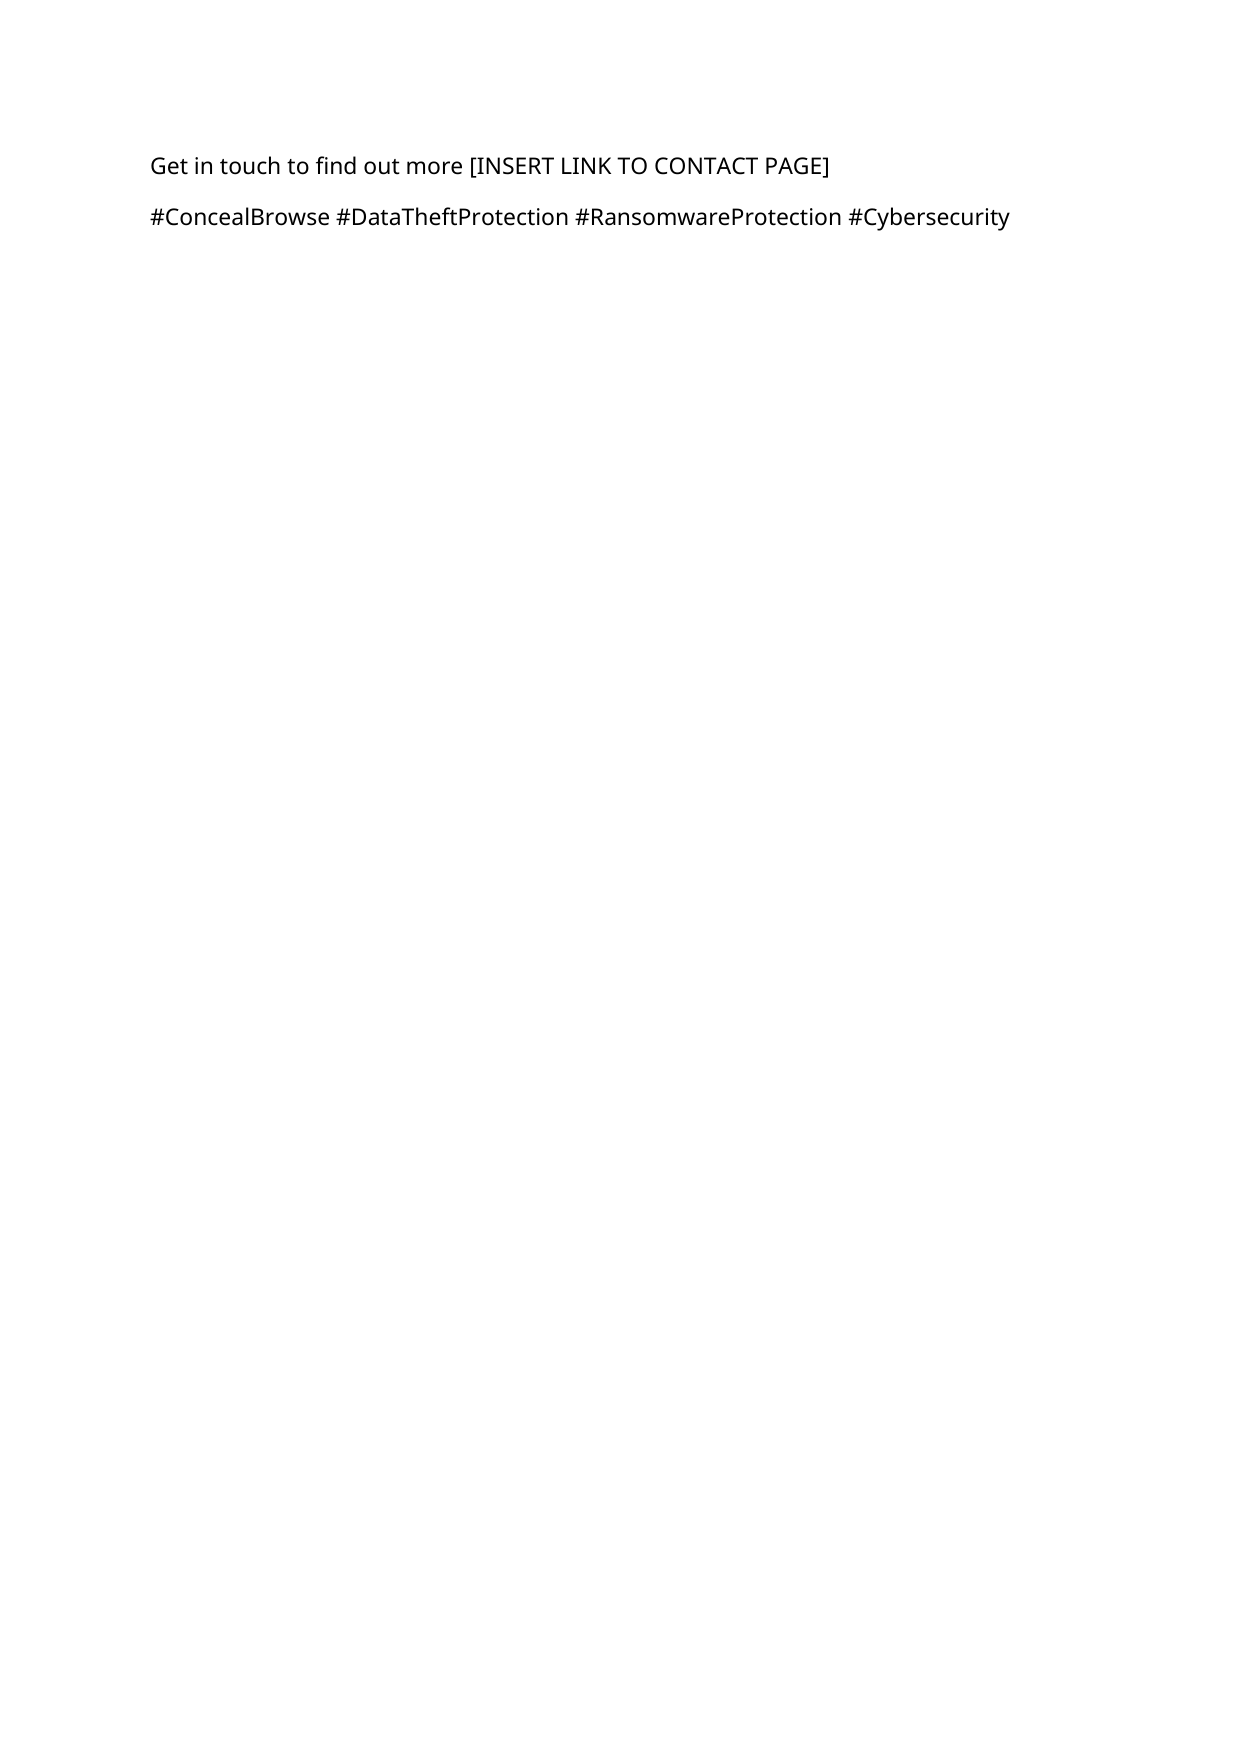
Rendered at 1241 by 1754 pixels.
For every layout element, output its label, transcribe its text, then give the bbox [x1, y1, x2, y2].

text Get in touch to find out more [INSERT LINK TO CONTACT PAGE] [150, 150, 1090, 181]
text #ConcealBrowse #DataTheftProtection #RansomwareProtection #Cybersecurity [150, 200, 1090, 232]
